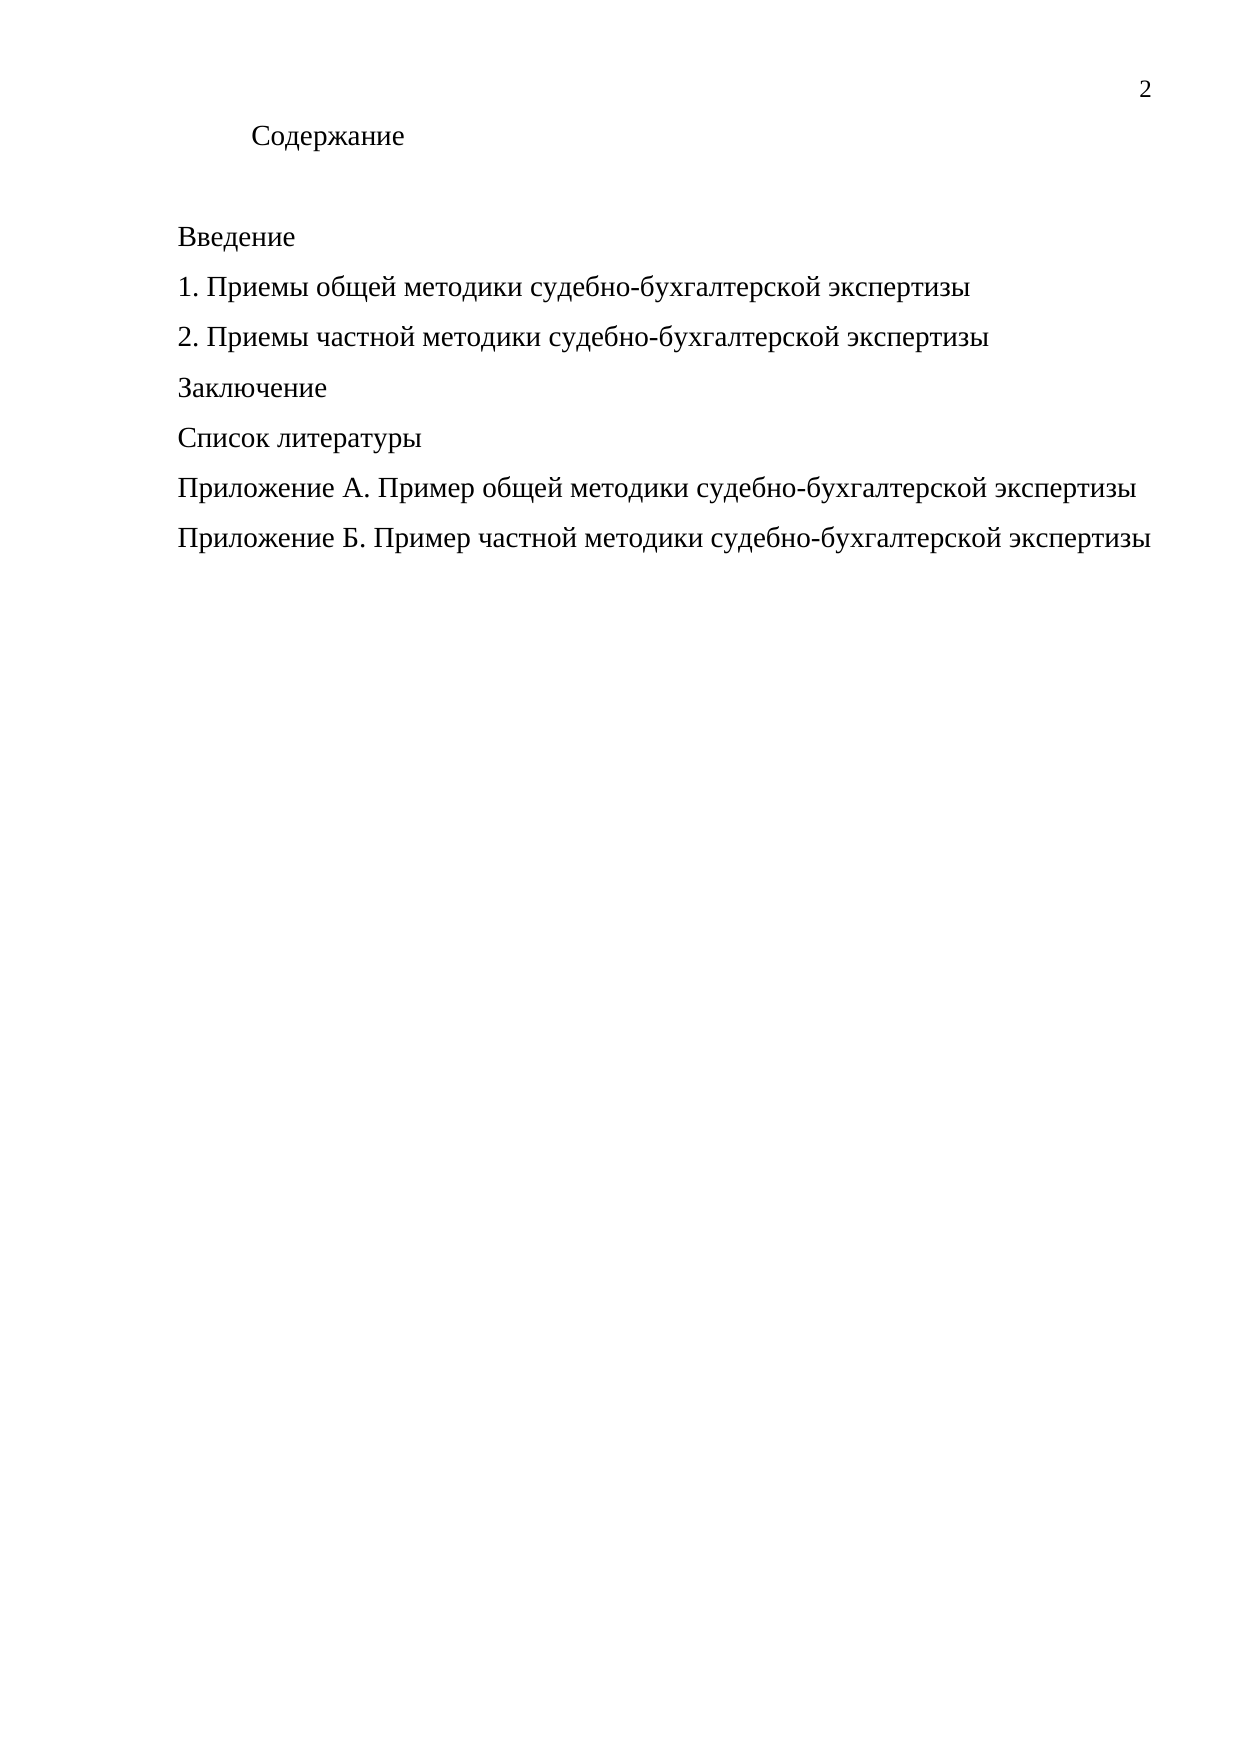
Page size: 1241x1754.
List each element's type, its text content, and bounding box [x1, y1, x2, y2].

text Приложение А. Пример общей методики судебно-бухгалтерской экспертизы [177, 470, 1152, 504]
text 2. Приемы частной методики судебно-бухгалтерской экспертизы [177, 319, 1152, 353]
text Содержание [177, 118, 1152, 152]
text Приложение Б. Пример частной методики судебно-бухгалтерской экспертизы [177, 521, 1152, 554]
text Заключение [177, 370, 1152, 403]
text Список литературы [177, 420, 1152, 453]
text 1. Приемы общей методики судебно-бухгалтерской экспертизы [177, 269, 1152, 303]
text Введение [177, 219, 1152, 252]
